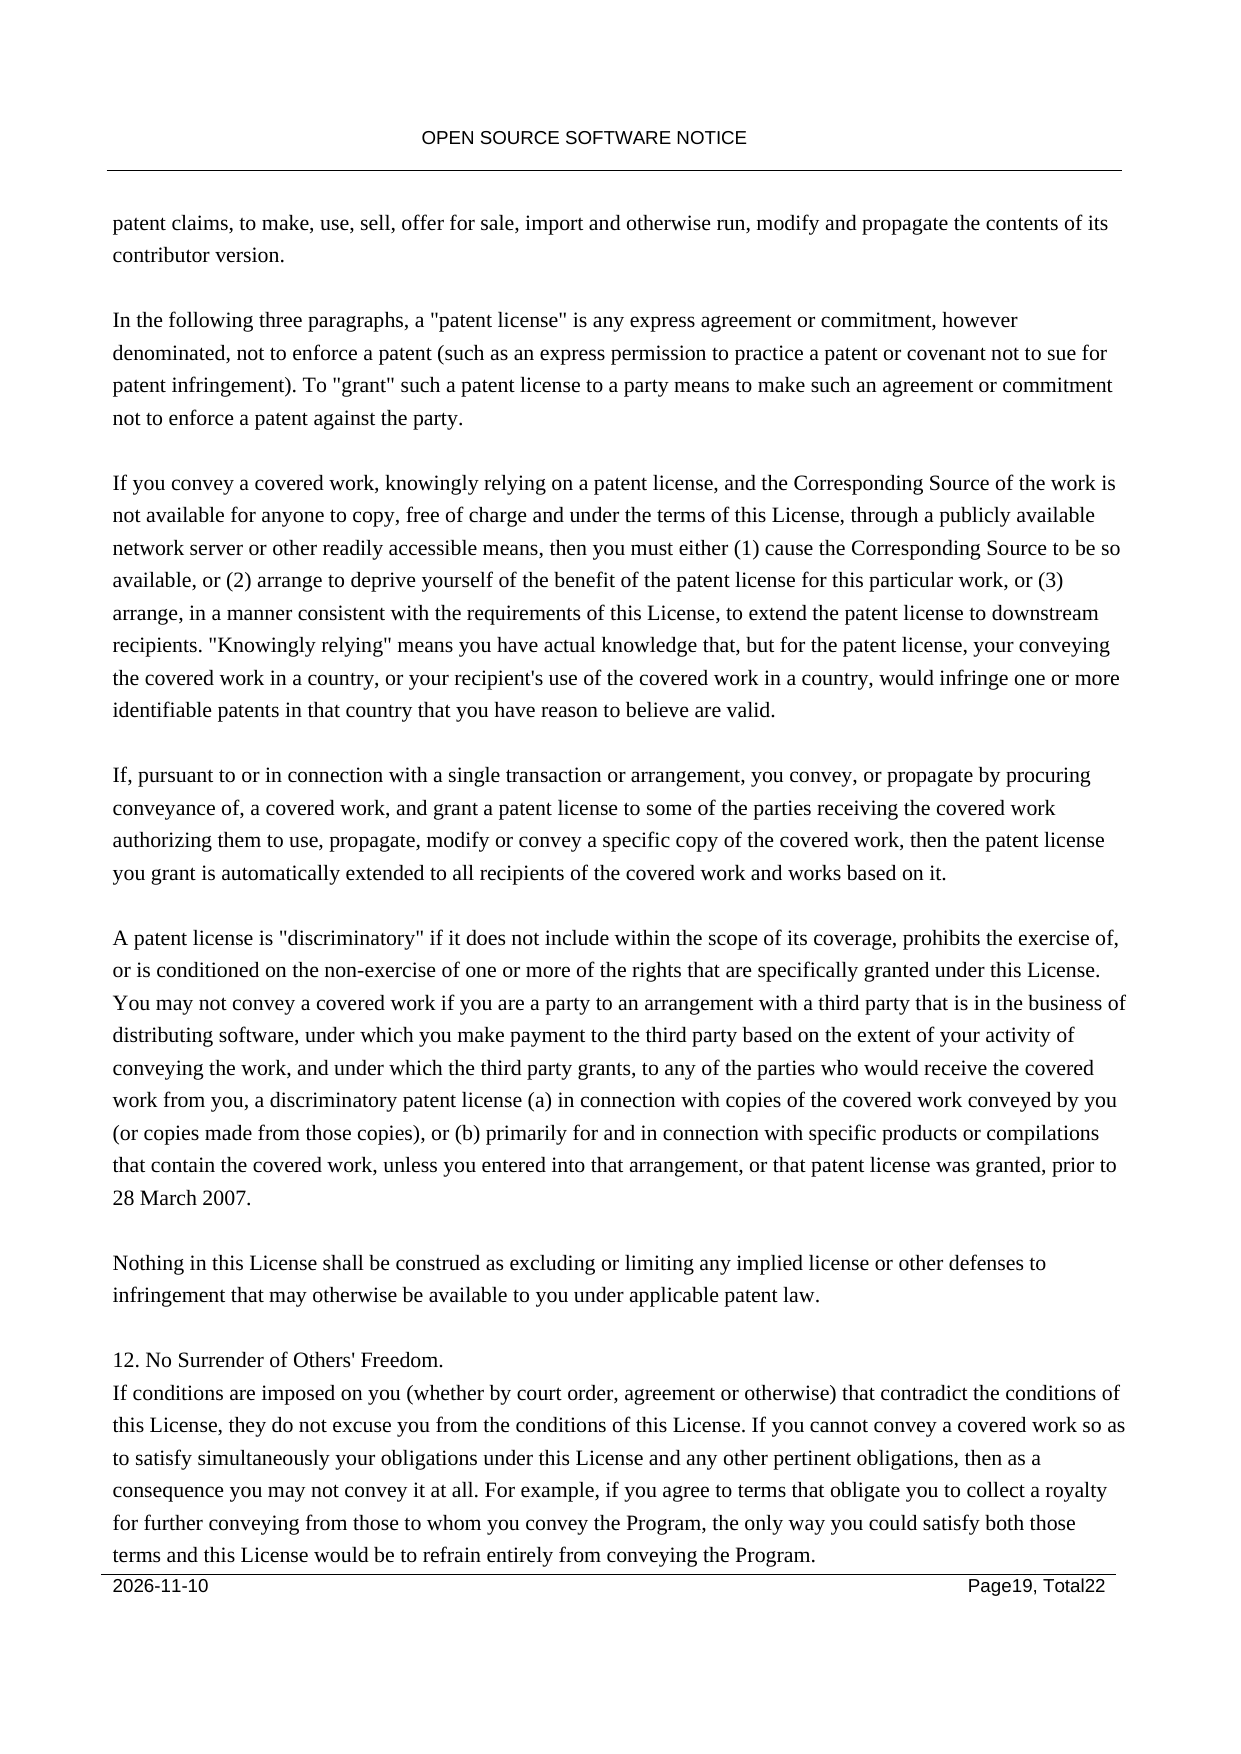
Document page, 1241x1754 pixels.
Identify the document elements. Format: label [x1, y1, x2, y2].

text [112, 206, 1128, 1571]
